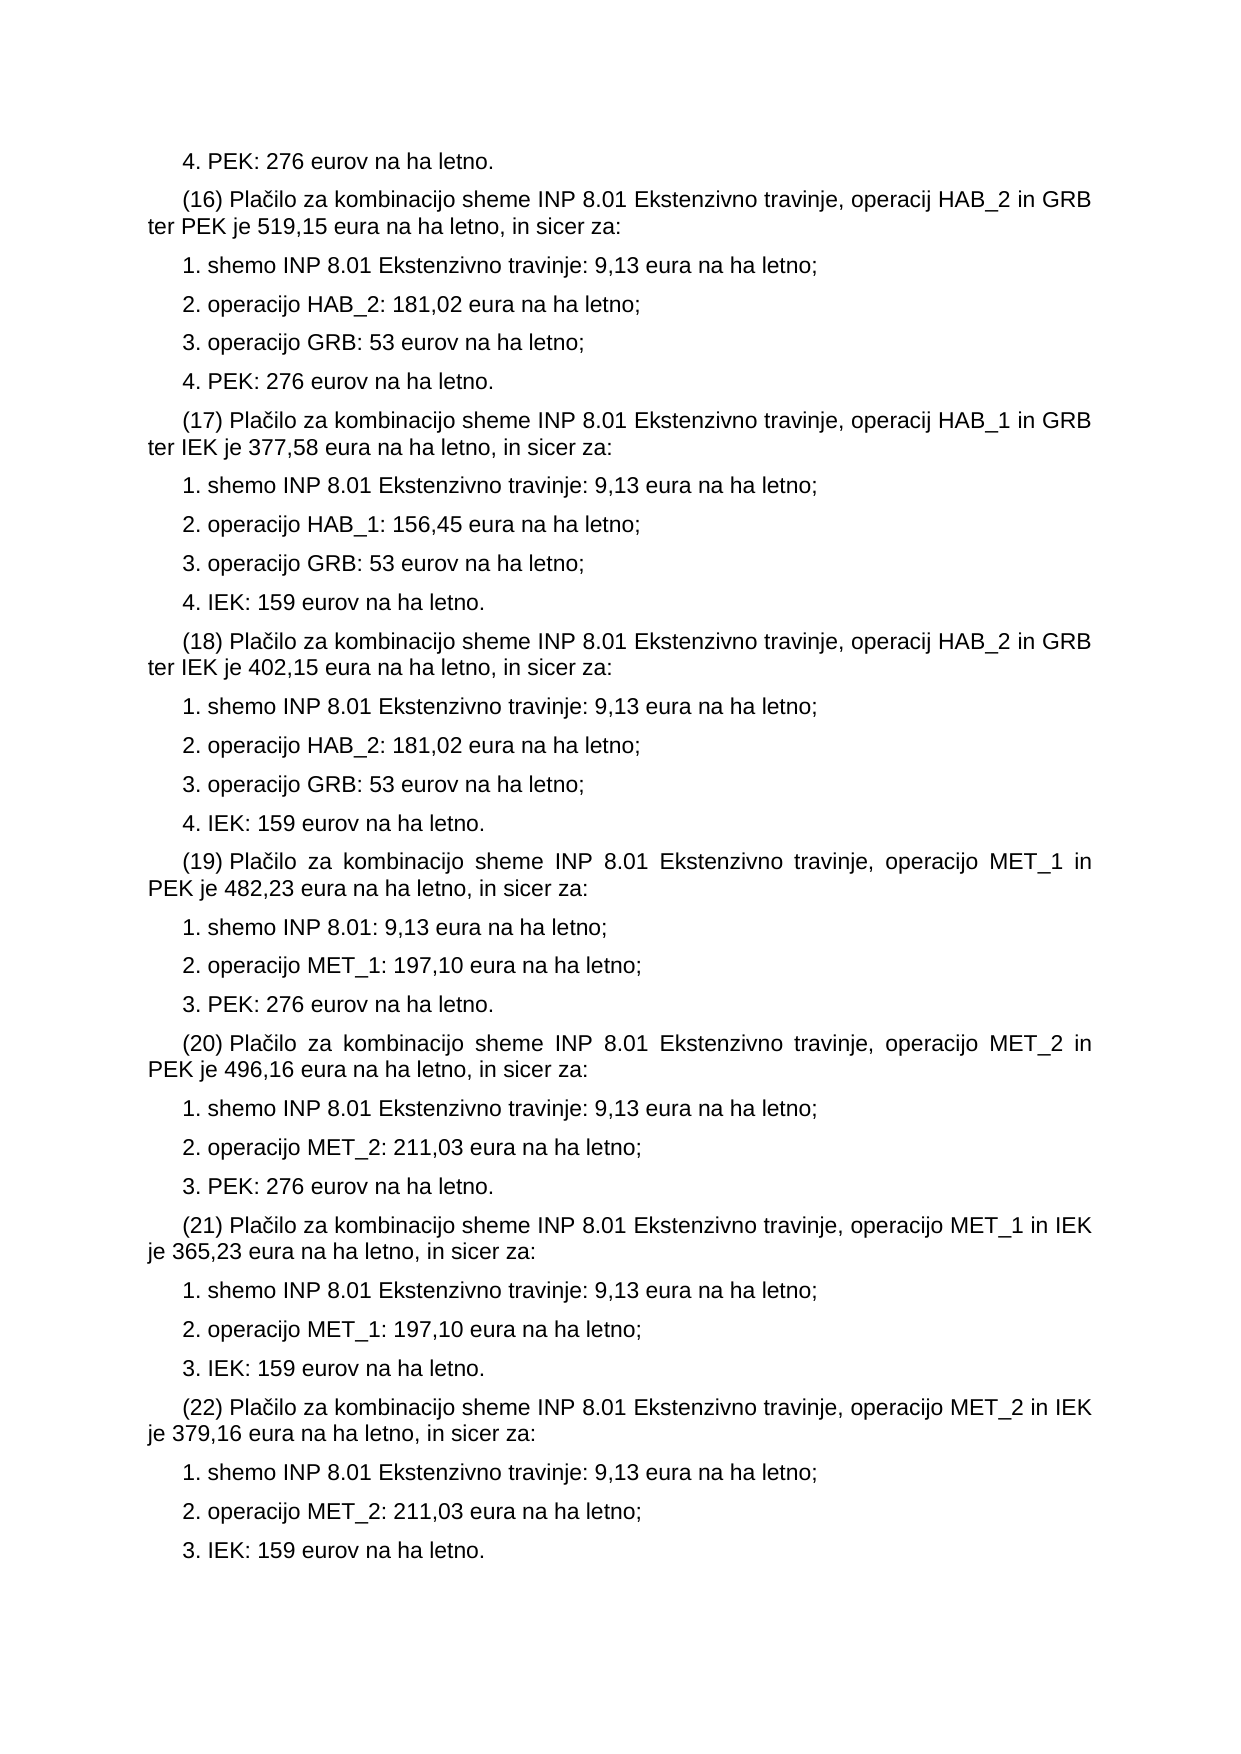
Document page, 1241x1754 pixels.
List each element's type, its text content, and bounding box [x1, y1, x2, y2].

text (18) Plačilo za kombinacijo sheme INP 8.01 Ekstenzivno travinje, operacij HAB_2 in GRB ter IEK je 402,15 eura na ha letno, in sicer za: [148, 628, 1093, 680]
text 3. PEK: 276 eurov na ha letno. [148, 1173, 1093, 1199]
text 2. operacijo MET_2: 211,03 eura na ha letno; [148, 1498, 1093, 1524]
text 4. IEK: 159 eurov na ha letno. [148, 589, 1093, 615]
text 4. IEK: 159 eurov na ha letno. [148, 809, 1093, 836]
text 1. shemo INP 8.01 Ekstenzivno travinje: 9,13 eura na ha letno; [148, 693, 1093, 719]
text 1. shemo INP 8.01 Ekstenzivno travinje: 9,13 eura na ha letno; [148, 1459, 1093, 1485]
text 2. operacijo MET_2: 211,03 eura na ha letno; [148, 1134, 1093, 1161]
text 4. PEK: 276 eurov na ha letno. [148, 368, 1093, 394]
text 3. operacijo GRB: 53 eurov na ha letno; [148, 329, 1093, 356]
text 1. shemo INP 8.01 Ekstenzivno travinje: 9,13 eura na ha letno; [148, 1277, 1093, 1303]
text 2. operacijo HAB_2: 181,02 eura na ha letno; [148, 291, 1093, 317]
text (16) Plačilo za kombinacijo sheme INP 8.01 Ekstenzivno travinje, operacij HAB_2 in GRB ter PEK je 519,15 eura na ha letno, in sicer za: [148, 186, 1093, 239]
text (19) Plačilo za kombinacijo sheme INP 8.01 Ekstenzivno travinje, operacijo MET_1 in PEK je 482,23 eura na ha letno, in sicer za: [148, 848, 1093, 901]
text 3. operacijo GRB: 53 eurov na ha letno; [148, 550, 1093, 576]
text 3. operacijo GRB: 53 eurov na ha letno; [148, 771, 1093, 797]
text 1. shemo INP 8.01 Ekstenzivno travinje: 9,13 eura na ha letno; [148, 252, 1093, 278]
text 1. shemo INP 8.01 Ekstenzivno travinje: 9,13 eura na ha letno; [148, 1095, 1093, 1122]
text (22) Plačilo za kombinacijo sheme INP 8.01 Ekstenzivno travinje, operacijo MET_2 in IEK je 379,16 eura na ha letno, in sicer za: [148, 1394, 1093, 1446]
text 3. IEK: 159 eurov na ha letno. [148, 1355, 1093, 1381]
text 3. PEK: 276 eurov na ha letno. [148, 991, 1093, 1018]
text (20) Plačilo za kombinacijo sheme INP 8.01 Ekstenzivno travinje, operacijo MET_2 in PEK je 496,16 eura na ha letno, in sicer za: [148, 1030, 1093, 1083]
text (17) Plačilo za kombinacijo sheme INP 8.01 Ekstenzivno travinje, operacij HAB_1 in GRB ter IEK je 377,58 eura na ha letno, in sicer za: [148, 407, 1093, 460]
text 2. operacijo HAB_1: 156,45 eura na ha letno; [148, 511, 1093, 537]
text 1. shemo INP 8.01 Ekstenzivno travinje: 9,13 eura na ha letno; [148, 472, 1093, 499]
text 2. operacijo MET_1: 197,10 eura na ha letno; [148, 952, 1093, 979]
text 3. IEK: 159 eurov na ha letno. [148, 1537, 1093, 1563]
text 1. shemo INP 8.01: 9,13 eura na ha letno; [148, 913, 1093, 940]
text 4. PEK: 276 eurov na ha letno. [148, 148, 1093, 174]
text 2. operacijo HAB_2: 181,02 eura na ha letno; [148, 732, 1093, 758]
text 2. operacijo MET_1: 197,10 eura na ha letno; [148, 1316, 1093, 1342]
text (21) Plačilo za kombinacijo sheme INP 8.01 Ekstenzivno travinje, operacijo MET_1 in IEK je 365,23 eura na ha letno, in sicer za: [148, 1212, 1093, 1264]
